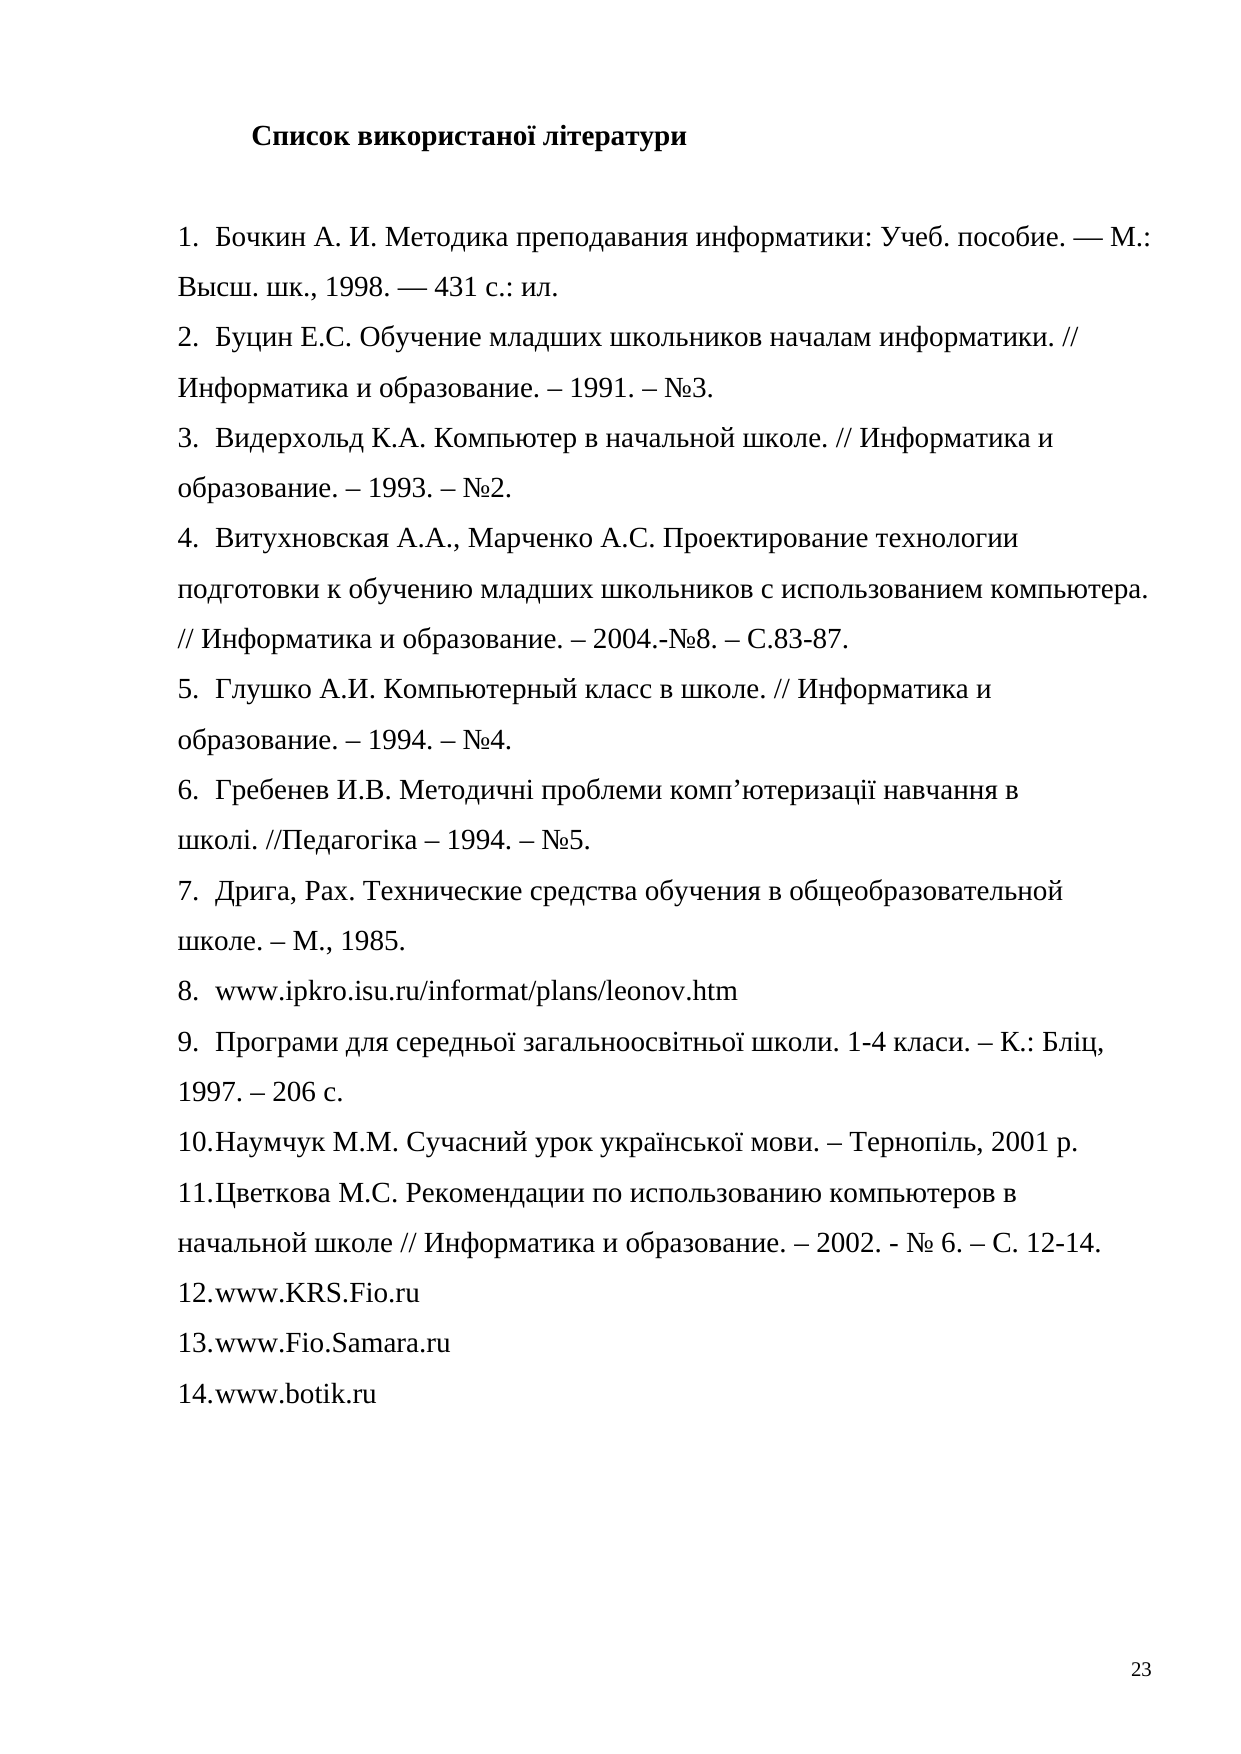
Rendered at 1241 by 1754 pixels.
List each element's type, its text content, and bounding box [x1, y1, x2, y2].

list Цветкова М.С. Рекомендации по использованию компьютеров в начальной школе // Информатика и образование. – 2002. - № 6. – С. 12-14. [177, 1175, 1152, 1258]
list Буцин Е.С. Обучение младших школьников началам информатики. // Информатика и образование. – 1991. – №3. [177, 319, 1152, 403]
list Витухновская А.А., Марченко А.С. Проектирование технологии подготовки к обучению младших школьников с использованием компьютера. // Информатика и образование. – 2004.-№8. – С.83-87. [177, 521, 1152, 655]
list Видерхольд К.А. Компьютер в начальной школе. // Информатика и образование. – 1993. – №2. [177, 420, 1152, 504]
list Наумчук М.М. Сучасний урок української мови. – Тернопіль, 2001 р. [177, 1124, 1152, 1158]
list Дрига, Рах. Технические средства обучения в общеобразовательной школе. – М., 1985. [177, 873, 1152, 957]
list www.Fio.Samara.ru [177, 1326, 1152, 1359]
list www.KRS.Fio.ru [177, 1275, 1152, 1309]
list Гребенев И.В. Методичні проблеми комп’ютеризації навчання в школі. //Педагогіка – 1994. – №5. [177, 772, 1152, 856]
list Бочкин А. И. Методика преподавания информатики: Учеб. пособие. — М.: Высш. шк., 1998. — 431 с.: ил. [177, 219, 1152, 303]
list Програми для середньої загальноосвітньої школи. 1-4 класи. – К.: Бліц, 1997. – 206 с. [177, 1024, 1152, 1108]
text Список використаної літератури [177, 118, 1152, 152]
list Глушко А.И. Компьютерный класс в школе. // Информатика и образование. – 1994. – №4. [177, 672, 1152, 755]
list www.ipkro.isu.ru/informat/plans/leonov.htm [177, 973, 1152, 1007]
list www.botik.ru [177, 1376, 1152, 1409]
